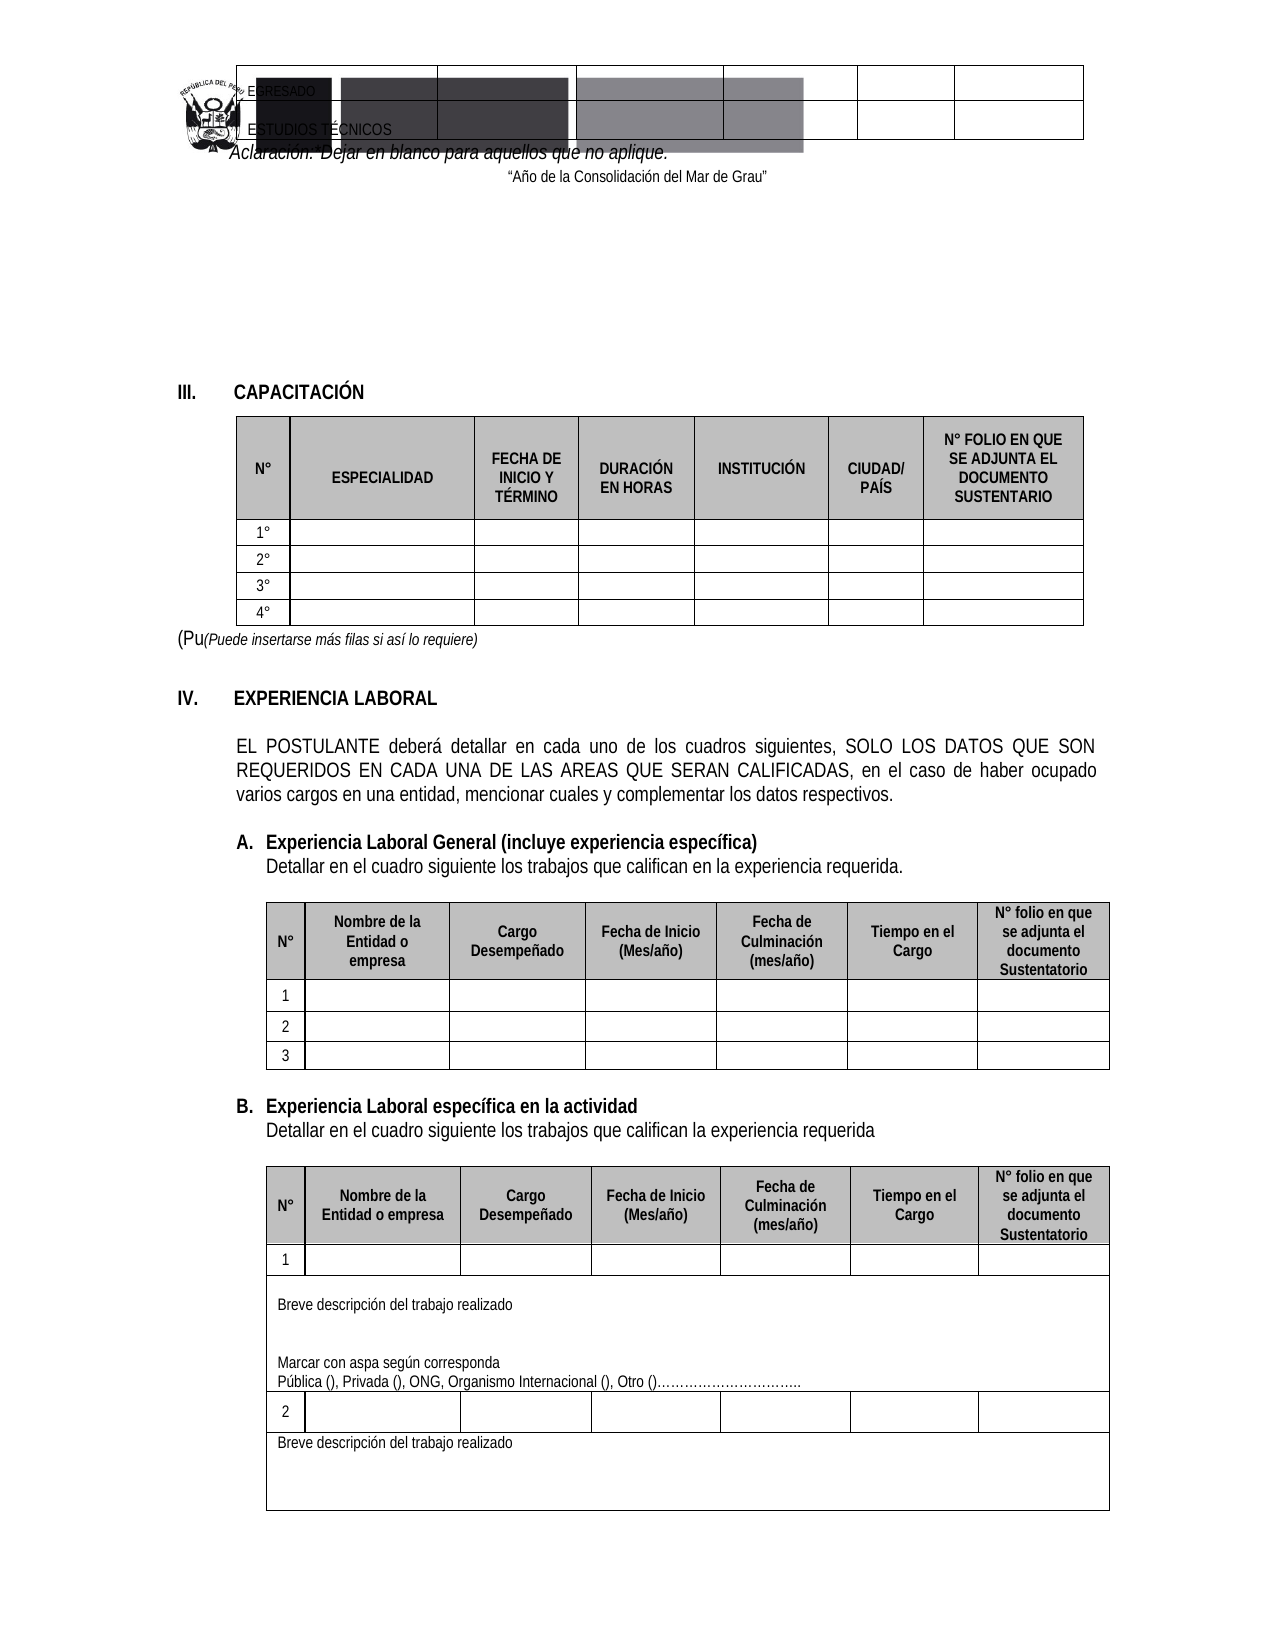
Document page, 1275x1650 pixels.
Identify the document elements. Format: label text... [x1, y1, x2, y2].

table_header Fecha de Inicio (Mes/año) [586, 903, 716, 979]
table_cell [579, 546, 694, 572]
table_header N° FOLIO EN QUE SE ADJUNTA EL DOCUMENTO SUSTENTARIO [924, 417, 1083, 519]
table_cell [829, 546, 923, 572]
table_cell 4° [237, 600, 289, 625]
table_header Fecha de Culminación (mes/año) [717, 903, 847, 979]
table_cell [978, 980, 1109, 1011]
table_cell [829, 600, 923, 625]
table_cell [475, 546, 578, 572]
table_cell [924, 546, 1083, 572]
table_cell [717, 1012, 847, 1041]
table_cell [592, 1392, 720, 1432]
table_cell [979, 1245, 1109, 1275]
table_header N° [237, 417, 289, 519]
table_cell [586, 1012, 716, 1041]
table_cell [291, 546, 474, 572]
picture [177, 59, 804, 140]
table_cell [724, 66, 857, 100]
text Detallar en el cuadro siguiente los trabajos que califican en la experiencia requerida. [192, 854, 1098, 878]
table_cell 1 [267, 980, 304, 1011]
table_cell [586, 980, 716, 1011]
table_cell [592, 1245, 720, 1275]
table_cell 1 [267, 1245, 304, 1275]
table_header Nombre de la Entidad o empresa [306, 1167, 460, 1243]
table_cell [978, 1012, 1109, 1041]
table_cell 2 [267, 1392, 304, 1432]
table_cell [848, 980, 977, 1011]
table_cell [577, 101, 723, 139]
table_header Fecha de Inicio (Mes/año) [592, 1167, 720, 1243]
table_cell [721, 1245, 850, 1275]
table_cell [695, 573, 828, 598]
table_header CIUDAD/ PAÍS [829, 417, 923, 519]
list CAPACITACIÓN [177, 380, 1098, 404]
table_cell [306, 1245, 460, 1275]
table_cell [586, 1042, 716, 1069]
table_cell [851, 1245, 978, 1275]
table_cell [306, 1042, 449, 1069]
text EL POSTULANTE deberá detallar en cada uno de los cuadros siguientes, SOLO LOS DATOS QUE SON REQUERIDOS EN CADA UNA DE LAS AREAS QUE SERAN CALIFICADAS, en el caso de haber ocupado varios cargos en una entidad, mencionar cuales y complementar los datos respectivos. [236, 734, 1098, 806]
table_cell [924, 520, 1083, 545]
table_header FECHA DE INICIO Y TÉRMINO [475, 417, 578, 519]
table_cell [291, 520, 474, 545]
table_cell [475, 600, 578, 625]
table_header Tiempo en el Cargo [848, 903, 977, 979]
table_cell [695, 520, 828, 545]
table_cell [306, 1012, 449, 1041]
table_cell [577, 66, 723, 100]
table_cell [291, 600, 474, 625]
table_cell [955, 101, 1083, 139]
table_cell [721, 1392, 850, 1432]
table_header INSTITUCIÓN [695, 417, 828, 519]
table_cell 2° [237, 546, 289, 572]
table_cell [438, 101, 576, 139]
table_header N° folio en que se adjunta el documento Sustentatorio [979, 1167, 1109, 1243]
table_cell [461, 1392, 591, 1432]
text (Pu(Puede insertarse más filas si así lo requiere) [177, 404, 1098, 650]
table_cell [461, 1245, 591, 1275]
list EXPERIENCIA LABORAL [177, 686, 1098, 710]
table_cell [955, 66, 1083, 100]
table_cell [579, 600, 694, 625]
table_cell [848, 1012, 977, 1041]
table_cell [858, 66, 954, 100]
table_header N° [267, 903, 304, 979]
table_cell [851, 1392, 978, 1432]
table_cell [979, 1392, 1109, 1432]
table_cell [924, 573, 1083, 598]
table_cell [924, 600, 1083, 625]
table_cell ESTUDIOS TÉCNICOS [237, 101, 437, 139]
table_cell [450, 980, 585, 1011]
table_cell [717, 1042, 847, 1069]
table_header ESPECIALIDAD [291, 417, 474, 519]
table_header Cargo Desempeñado [461, 1167, 591, 1243]
table_cell [829, 573, 923, 598]
table_cell 2 [267, 1012, 304, 1041]
table_cell [475, 520, 578, 545]
table_header Tiempo en el Cargo [851, 1167, 978, 1243]
table_cell [829, 520, 923, 545]
list Experiencia Laboral General (incluye experiencia específica) [236, 830, 1098, 854]
table_header DURACIÓN EN HORAS [579, 417, 694, 519]
list Experiencia Laboral específica en la actividad [236, 1094, 1098, 1118]
table_cell [306, 980, 449, 1011]
table_cell [291, 573, 474, 598]
table_cell [450, 1012, 585, 1041]
table_header Fecha de Culminación (mes/año) [721, 1167, 850, 1243]
table_header N° [267, 1167, 304, 1243]
table_cell 1° [237, 520, 289, 545]
table_cell [717, 980, 847, 1011]
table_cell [267, 1433, 1109, 1509]
table_cell [306, 1392, 460, 1432]
table_cell 3 [267, 1042, 304, 1069]
table_cell [848, 1042, 977, 1069]
table_cell EGRESADO [237, 66, 437, 100]
table_header Cargo Desempeñado [450, 903, 585, 979]
table_cell 3° [237, 573, 289, 598]
table_cell [724, 101, 857, 139]
table_header Nombre de la Entidad o empresa [306, 903, 449, 979]
table_cell [695, 546, 828, 572]
table_cell [438, 66, 576, 100]
table_cell [978, 1042, 1109, 1069]
table_header N° folio en que se adjunta el documento Sustentatorio [978, 903, 1109, 979]
table_cell [858, 101, 954, 139]
table_cell [450, 1042, 585, 1069]
text Detallar en el cuadro siguiente los trabajos que califican la experiencia requerida [192, 1118, 1098, 1142]
table_cell [579, 520, 694, 545]
table_cell [579, 573, 694, 598]
text Aclaración:*Dejar en blanco para aquellos que no aplique. [177, 140, 1098, 164]
table_cell [695, 600, 828, 625]
table_cell [475, 573, 578, 598]
